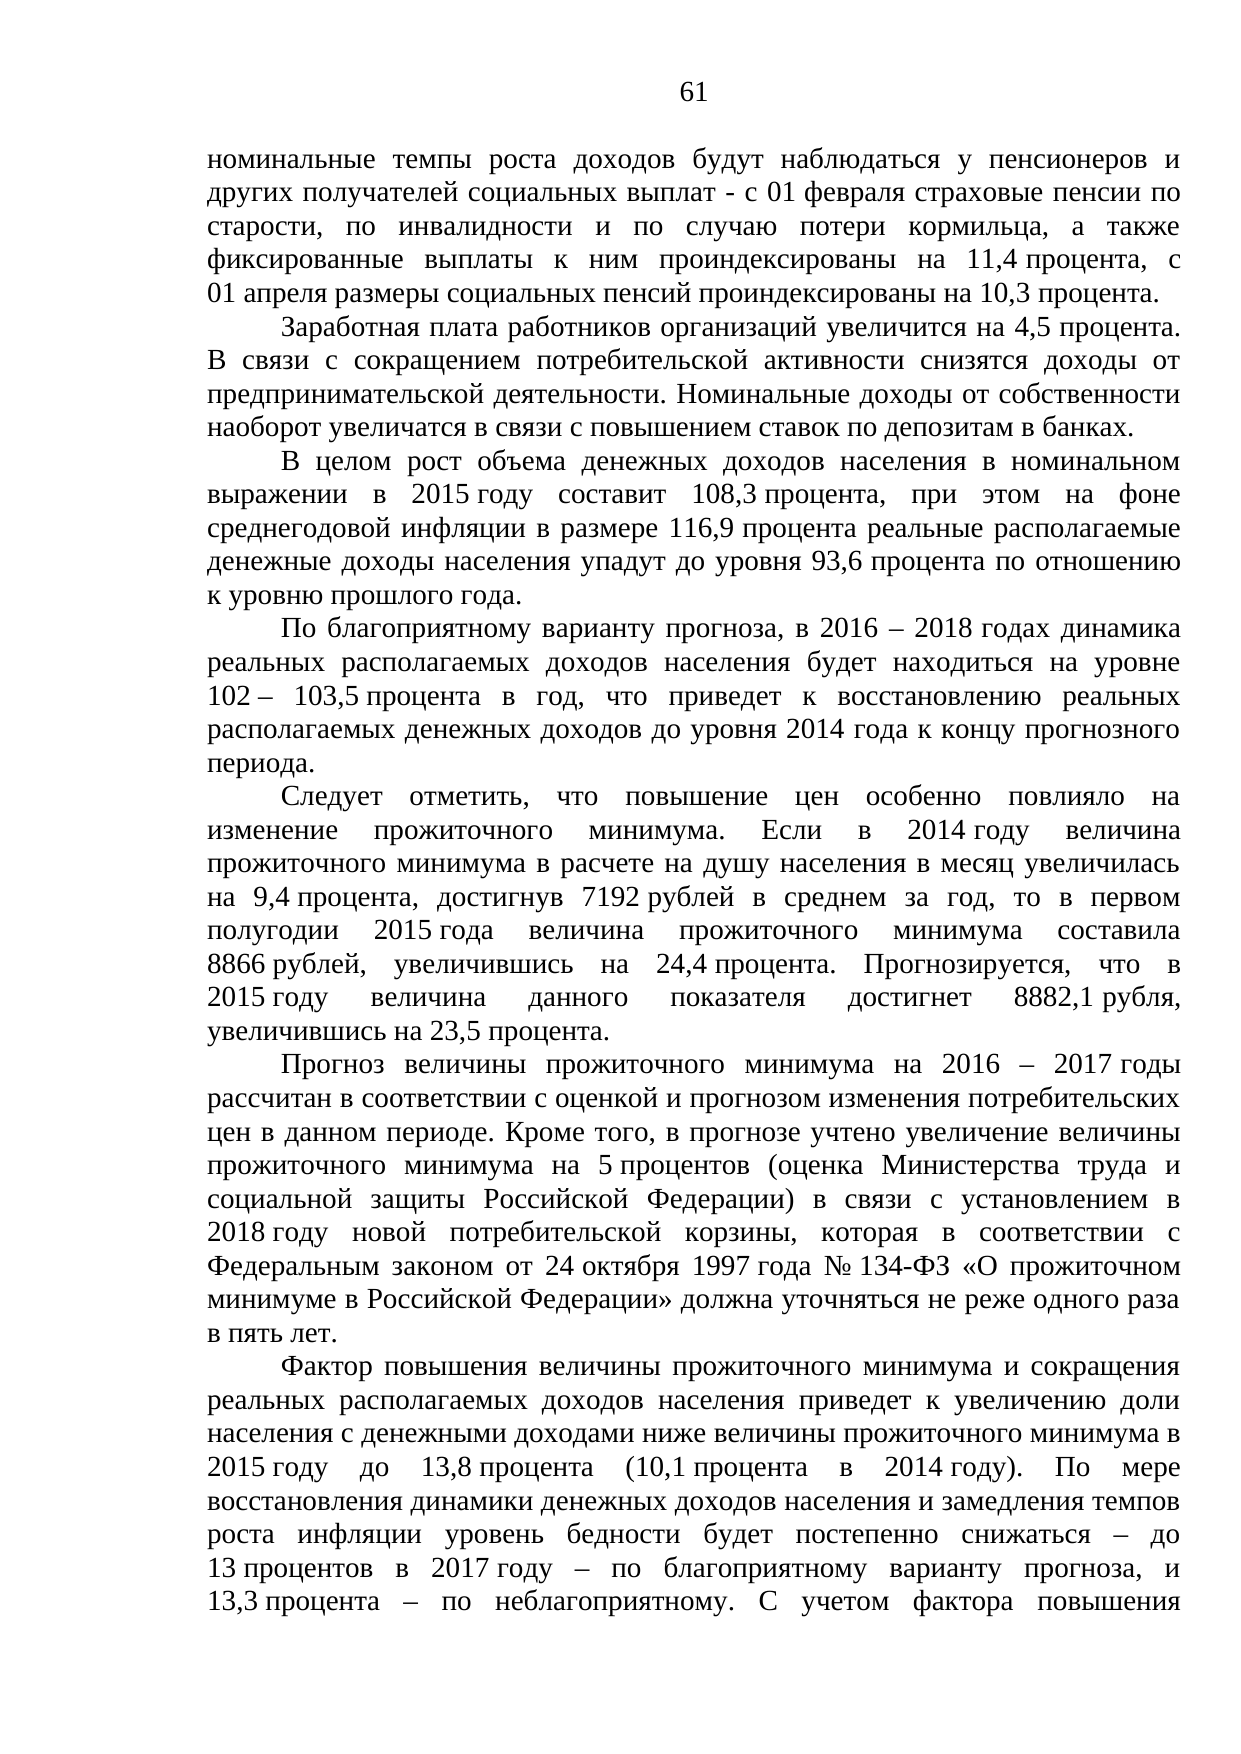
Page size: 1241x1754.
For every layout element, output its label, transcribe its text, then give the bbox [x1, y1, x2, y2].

text По благоприятному варианту прогноза, в 2016 – 2018 годах динамика реальных располагаемых доходов населения будет находиться на уровне 102 – 103,5 процента в год, что приведет к восстановлению реальных располагаемых денежных доходов до уровня 2014 года к концу прогнозного периода. [207, 611, 1181, 778]
text Заработная плата работников организаций увеличится на 4,5 процента. В связи с сокращением потребительской активности снизятся доходы от предпринимательской деятельности. Номинальные доходы от собственности наоборот увеличатся в связи с повышением ставок по депозитам в банках. [207, 309, 1181, 443]
text Прогноз величины прожиточного минимума на 2016 – 2017 годы рассчитан в соответствии с оценкой и прогнозом изменения потребительских цен в данном периоде. Кроме того, в прогнозе учтено увеличение величины прожиточного минимума на 5 процентов (оценка Министерства труда и социальной защиты Российской Федерации) в связи с установлением в 2018 году новой потребительской корзины, которая в соответствии с Федеральным законом от 24 октября 1997 года № 134-ФЗ «О прожиточном минимуме в Российской Федерации» должна уточняться не реже одного раза в пять лет. [207, 1047, 1181, 1348]
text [207, 141, 1181, 309]
text Следует отметить, что повышение цен особенно повлияло на изменение прожиточного минимума. Если в 2014 году величина прожиточного минимума в расчете на душу населения в месяц увеличилась на 9,4 процента, достигнув 7192 рублей в среднем за год, то в первом полугодии 2015 года величина прожиточного минимума составила 8866 рублей, увеличившись на 24,4 процента. Прогнозируется, что в 2015 году величина данного показателя достигнет 8882,1 рубля, увеличившись на 23,5 процента. [207, 778, 1181, 1047]
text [207, 1348, 1181, 1617]
text В целом рост объема денежных доходов населения в номинальном выражении в 2015 году составит 108,3 процента, при этом на фоне среднегодовой инфляции в размере 116,9 процента реальные располагаемые денежные доходы населения упадут до уровня 93,6 процента по отношению к уровню прошлого года. [207, 443, 1181, 611]
